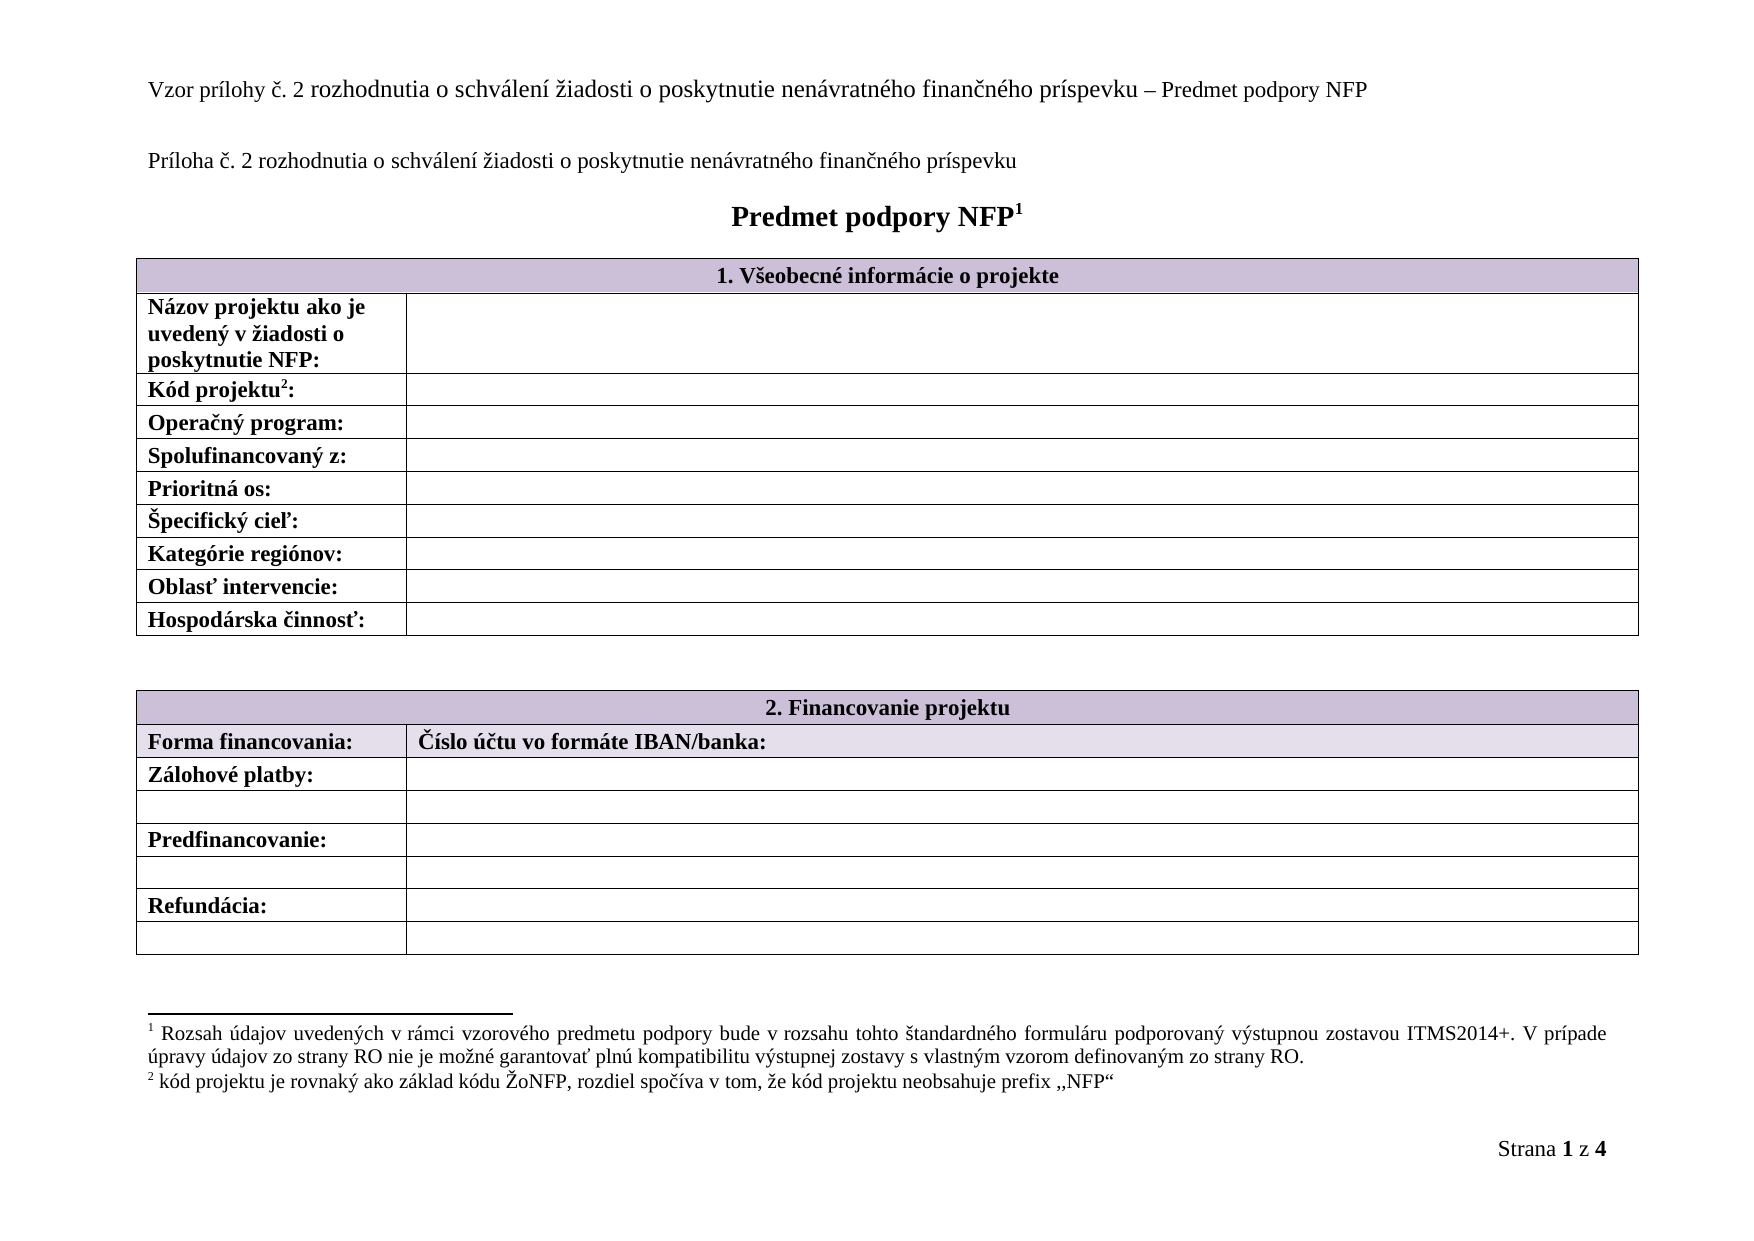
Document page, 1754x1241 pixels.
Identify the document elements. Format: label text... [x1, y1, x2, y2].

table_cell Operačný program: [137, 406, 406, 438]
table_cell [407, 603, 1638, 635]
table_cell Kód projektu: [137, 374, 406, 405]
table_cell [407, 374, 1638, 405]
table_cell Kategórie regiónov: [137, 538, 406, 569]
table_cell [407, 472, 1638, 504]
table_cell [137, 857, 406, 888]
table_cell Refundácia: [137, 889, 406, 921]
table_header 2. Financovanie projektu [137, 691, 1638, 724]
table_cell Predfinancovanie: [137, 824, 406, 856]
text Príloha č. 2 rozhodnutia o schválení žiadosti o poskytnutie nenávratného finančného príspevku [148, 148, 1606, 174]
table_cell [407, 294, 1638, 372]
table_cell Oblasť intervencie: [137, 570, 406, 602]
table_cell [407, 439, 1638, 471]
text Predmet podpory NFP [148, 199, 1606, 232]
table_cell [407, 570, 1638, 602]
table_cell [407, 857, 1638, 888]
table_cell [407, 922, 1638, 954]
table_cell [407, 505, 1638, 537]
table_cell Názov projektu ako je uvedený v žiadosti o poskytnutie NFP: [137, 294, 406, 372]
table_cell [137, 922, 406, 954]
table_cell Špecifický cieľ: [137, 505, 406, 537]
table_cell Číslo účtu vo formáte IBAN/banka: [407, 725, 1638, 757]
table_cell [407, 406, 1638, 438]
table_cell Hospodárska činnosť: [137, 603, 406, 635]
table_cell [407, 889, 1638, 921]
table_header 1. Všeobecné informácie o projekte [137, 259, 1638, 292]
table_cell [137, 791, 406, 823]
table_cell Spolufinancovaný z: [137, 439, 406, 471]
table_cell Prioritná os: [137, 472, 406, 504]
table_cell Forma financovania: [137, 725, 406, 757]
table_cell [407, 538, 1638, 569]
table_cell [407, 824, 1638, 856]
table_cell [407, 791, 1638, 823]
table_cell [407, 758, 1638, 790]
table_cell Zálohové platby: [137, 758, 406, 790]
